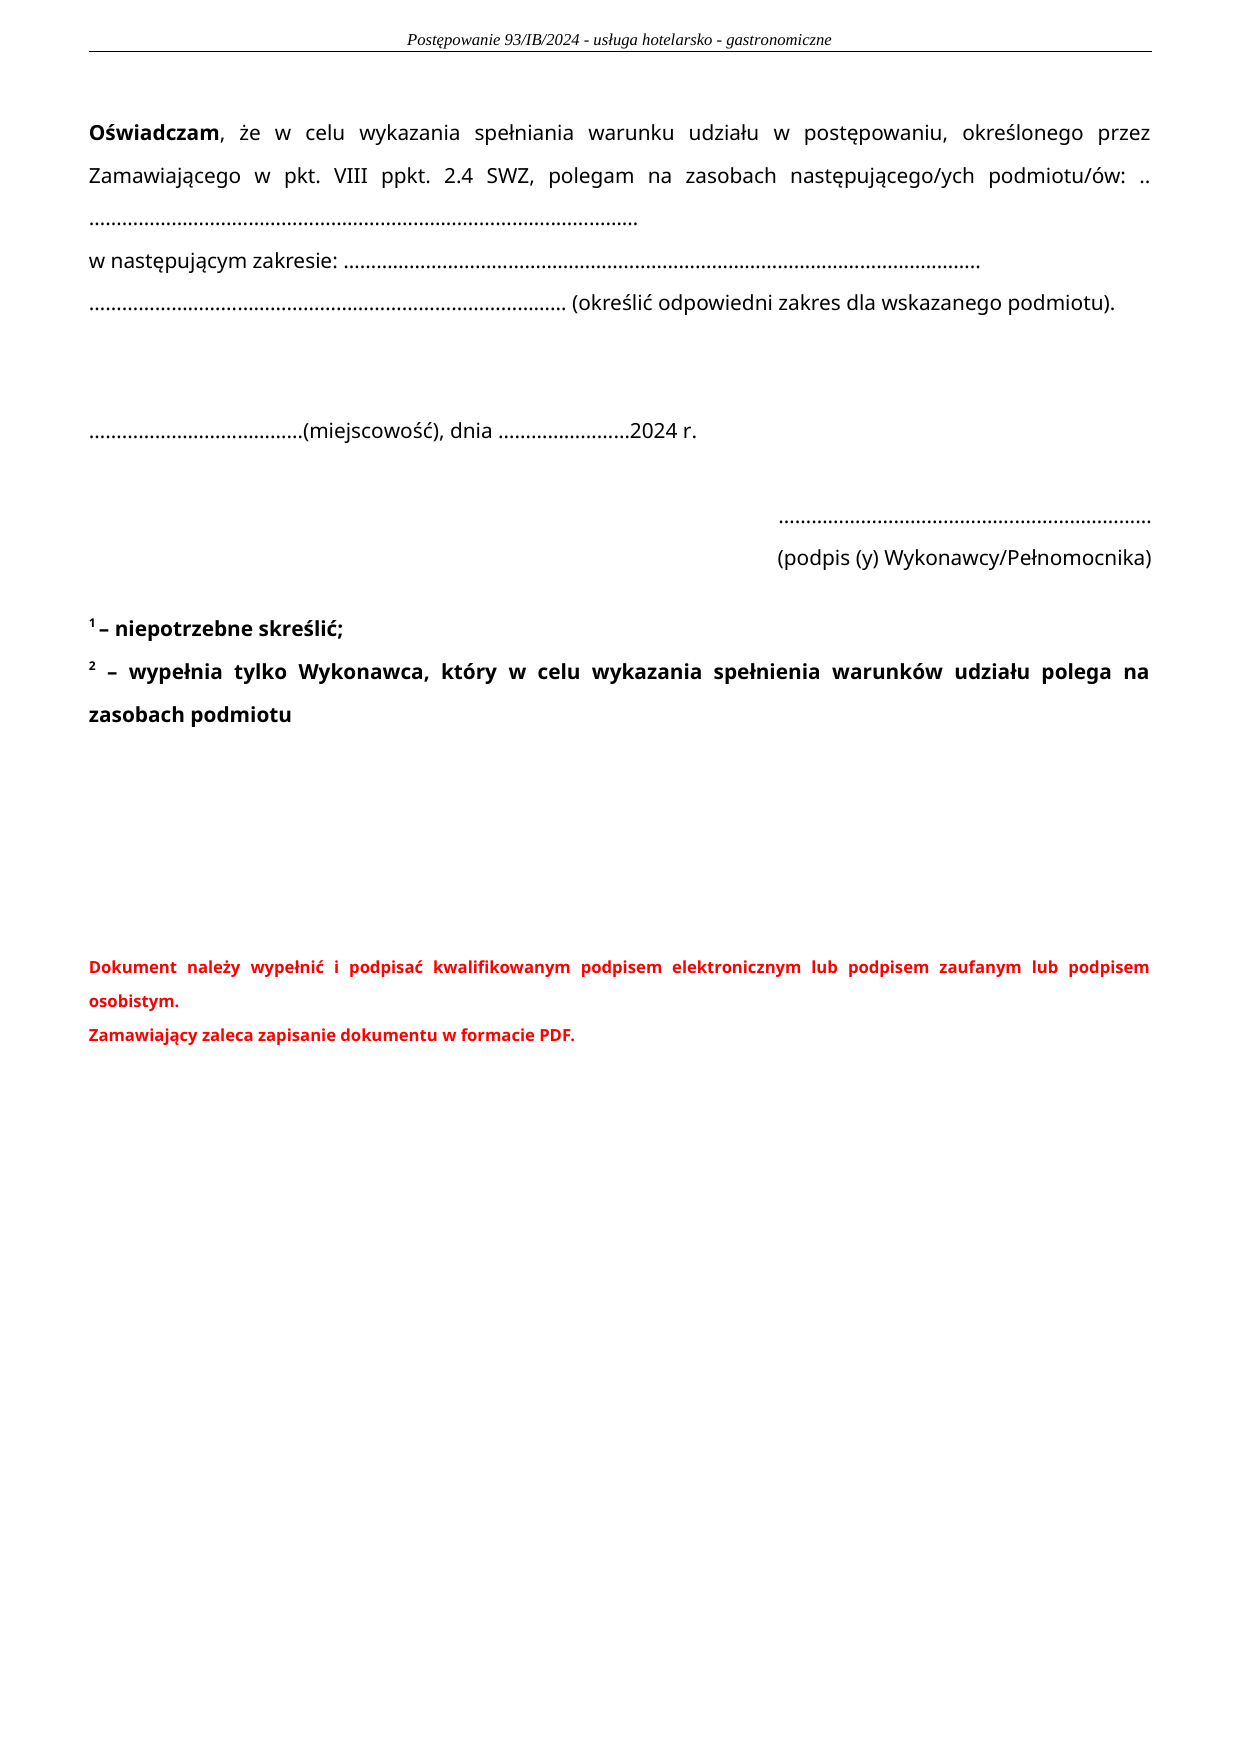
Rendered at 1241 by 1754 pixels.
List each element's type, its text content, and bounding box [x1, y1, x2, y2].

text (podpis (y) Wykonawcy/Pełnomocnika) [89, 543, 1152, 572]
text Oświadczam, że w celu wykazania spełniania warunku udziału w postępowaniu, określonego przez Zamawiającego w pkt. VIII ppkt. 2.4 SWZ, polegam na zasobach następującego/ych podmiotu/ów: ..…………………….….………………………………………………..…………… [89, 118, 1152, 232]
text Dokument należy wypełnić i podpisać kwalifikowanym podpisem elektronicznym lub podpisem zaufanym lub podpisem osobistym. [89, 955, 1152, 1012]
text …………………………………………………………………………… (określić odpowiedni zakres dla wskazanego podmiotu). [89, 288, 1152, 317]
text …………………………………(miejscowość), dnia ……………………2024 r. [89, 416, 1152, 445]
text ……………………………………..…………………… [89, 501, 1152, 529]
text w następującym zakresie: ……………………………………………....…………………………………………..……….. [89, 246, 1152, 274]
text 2 – wypełnia tylko Wykonawca, który w celu wykazania spełnienia warunków udziału polega na zasobach podmiotu [89, 657, 1152, 728]
text Zamawiający zaleca zapisanie dokumentu w formacie PDF. [89, 1023, 1152, 1046]
text 1 – niepotrzebne skreślić; [89, 614, 1152, 643]
